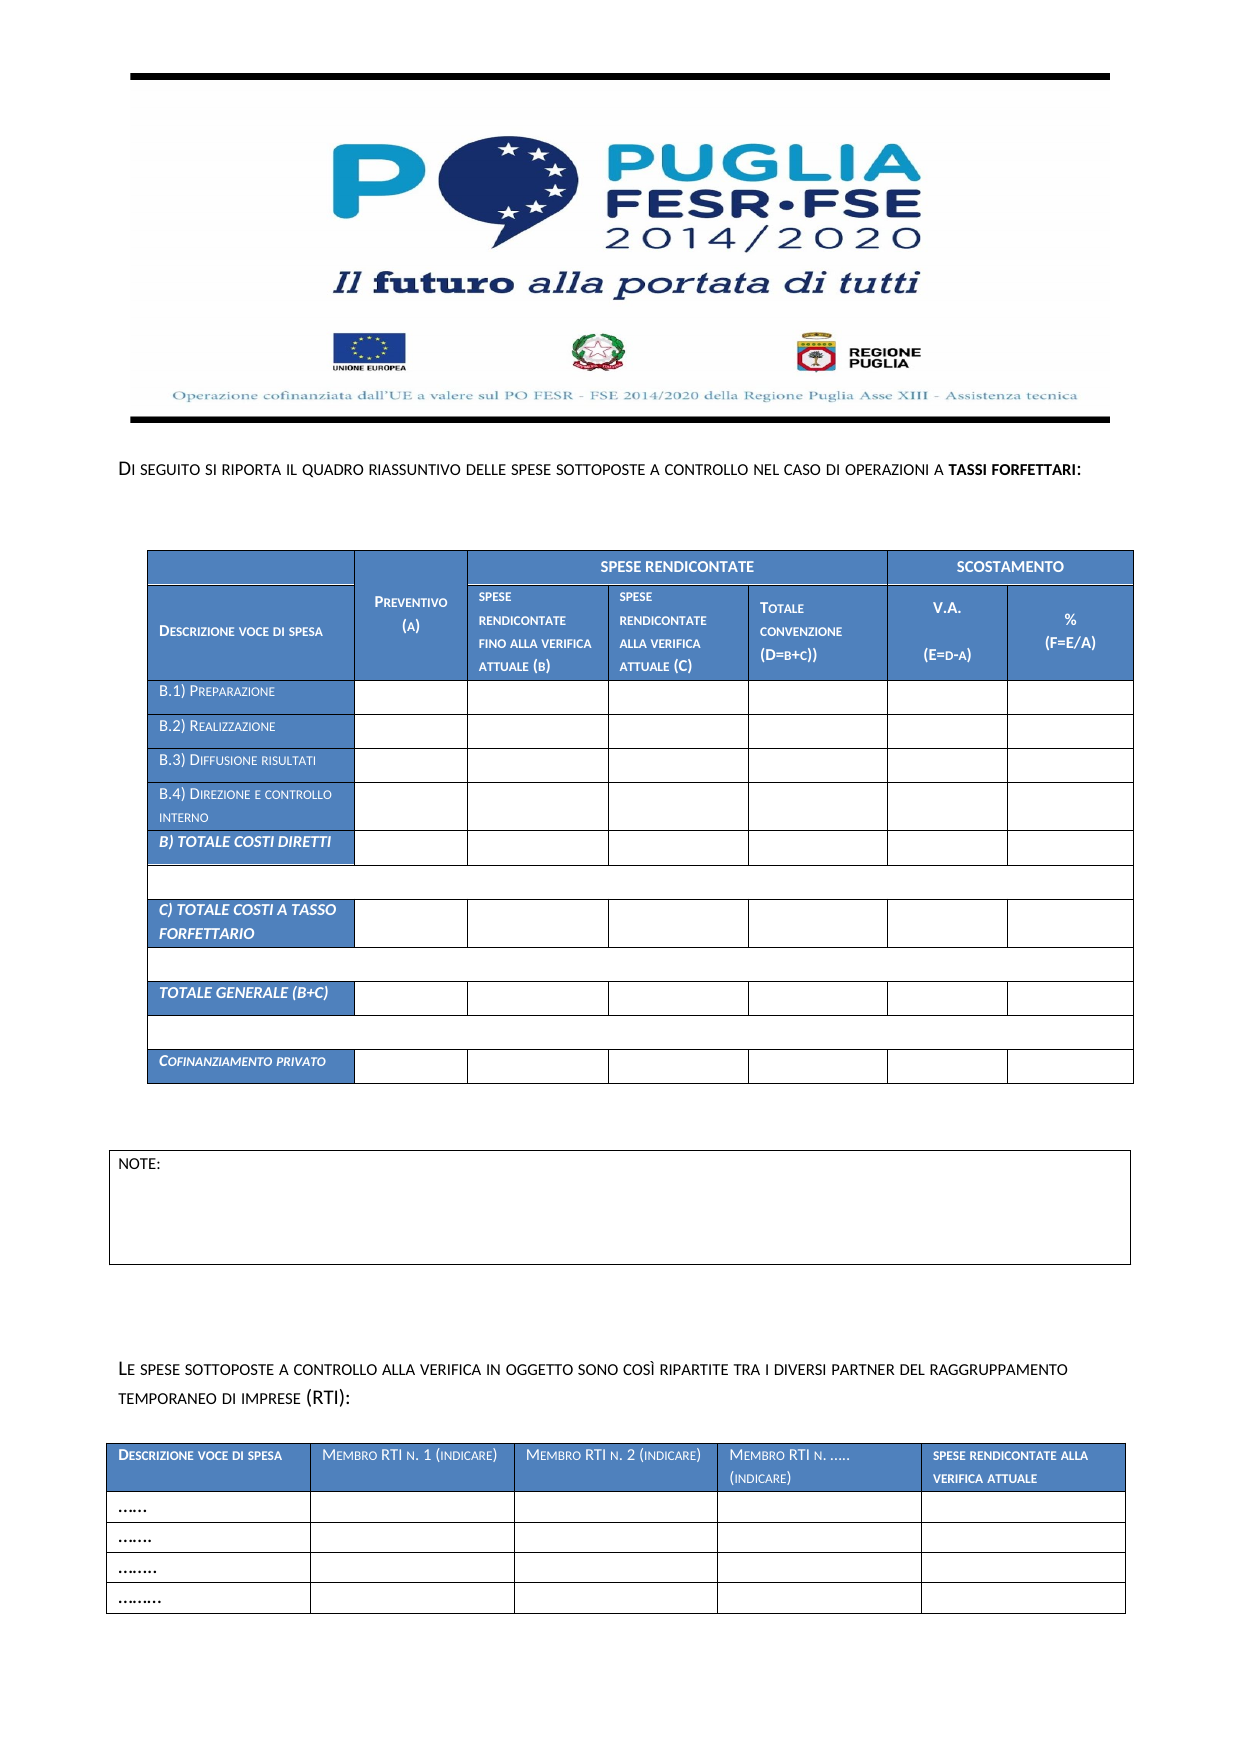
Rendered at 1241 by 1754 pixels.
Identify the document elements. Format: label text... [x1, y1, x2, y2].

table_cell [718, 1492, 921, 1522]
table_cell V.A. (E=d-a) [888, 586, 1007, 680]
table_header SCOSTAMENTO [888, 551, 1133, 584]
table_header Descrizione voce di spesa [107, 1444, 310, 1491]
table_cell [515, 1583, 717, 1612]
table_cell ……. [107, 1523, 310, 1552]
table_cell [1008, 749, 1133, 782]
text Le spese sottoposte a controllo alla verifica in oggetto sono così ripartite tra i diversi partner del raggruppamento temporaneo di imprese (RTI): [118, 1355, 1122, 1410]
table_cell [718, 1523, 921, 1552]
table_cell Totale convenzione (D=b+c)) [749, 586, 887, 680]
table_cell [355, 783, 467, 830]
table_cell [718, 1553, 921, 1582]
table_cell [468, 749, 608, 782]
table_cell [888, 831, 1007, 864]
table_cell B.2) Realizzazione [148, 715, 354, 748]
table_cell C) TOTALE COSTI A TASSO FORFETTARIO [148, 900, 354, 947]
table_cell [1008, 783, 1133, 830]
table_cell [609, 982, 748, 1015]
table_header Membro RTI n. 2 (indicare) [515, 1444, 717, 1491]
table_header Preventivo (a) [355, 551, 467, 680]
table_cell TOTALE GENERALE (B+C) [148, 982, 354, 1015]
table_cell B.3) Diffusione risultati [148, 749, 354, 782]
table_cell [749, 900, 887, 947]
table_cell [888, 715, 1007, 748]
table_cell [311, 1553, 514, 1582]
table_cell [922, 1492, 1125, 1522]
table_cell [468, 831, 608, 864]
table_cell Cofinanziamento privato [148, 1050, 354, 1083]
table_header Membro RTI n. ….. (indicare) [718, 1444, 921, 1491]
table_cell % (F=E/A) [1008, 586, 1133, 680]
table_cell [888, 982, 1007, 1015]
text Di seguito si riporta il quadro riassuntivo delle spese sottoposte a controllo nel caso di operazioni a tassi forfettari: [118, 455, 1122, 481]
table_cell [1008, 831, 1133, 864]
table_cell [922, 1523, 1125, 1552]
table_header spese rendicontate alla verifica attuale [922, 1444, 1125, 1491]
table_cell Descrizione voce di spesa [148, 586, 354, 680]
table_cell [609, 681, 748, 714]
table_cell [749, 715, 887, 748]
table_cell [148, 948, 1133, 981]
table_cell [515, 1523, 717, 1552]
table_cell [749, 783, 887, 830]
table_cell [609, 783, 748, 830]
table_cell [749, 1050, 887, 1083]
table_cell [609, 715, 748, 748]
table_cell …….. [107, 1553, 310, 1582]
table_cell [1008, 715, 1133, 748]
table_cell ……… [107, 1583, 310, 1612]
table_cell spese rendicontate alla verifica attuale (C) [609, 586, 748, 680]
table_cell [355, 831, 467, 864]
table_cell [468, 681, 608, 714]
table_cell [1008, 1050, 1133, 1083]
table_cell [311, 1583, 514, 1612]
text NOTE: [110, 1151, 1130, 1174]
table_cell [355, 900, 467, 947]
table_cell [609, 1050, 748, 1083]
table_cell [311, 1523, 514, 1552]
table_cell [1008, 982, 1133, 1015]
table_cell spese rendicontate fino alla verifica attuale (b) [468, 586, 608, 680]
table_cell B.4) Direzione e controllo interno [148, 783, 354, 830]
table_cell [355, 681, 467, 714]
table_cell [355, 1050, 467, 1083]
table_cell [355, 749, 467, 782]
table_cell …… [107, 1492, 310, 1522]
table_cell [468, 1050, 608, 1083]
table_cell [888, 681, 1007, 714]
table_cell [515, 1492, 717, 1522]
table_header SPESE RENDICONTATE [468, 551, 887, 584]
table_cell [922, 1553, 1125, 1582]
table_cell [888, 900, 1007, 947]
table_cell [468, 900, 608, 947]
table_cell [749, 982, 887, 1015]
table_cell [468, 982, 608, 1015]
table_cell [311, 1492, 514, 1522]
table_cell [468, 715, 608, 748]
table_cell [749, 681, 887, 714]
table_cell B.1) Preparazione [148, 681, 354, 714]
table_cell B) TOTALE COSTI DIRETTI [148, 831, 354, 864]
table_cell [749, 831, 887, 864]
table_cell [888, 1050, 1007, 1083]
table_cell [1008, 681, 1133, 714]
table_cell [718, 1583, 921, 1612]
table_cell [888, 783, 1007, 830]
table_cell [515, 1553, 717, 1582]
table_cell [468, 783, 608, 830]
table_cell [609, 749, 748, 782]
table_cell [922, 1583, 1125, 1612]
table_cell [888, 749, 1007, 782]
table_cell [355, 715, 467, 748]
table_cell [1008, 900, 1133, 947]
table_cell [749, 749, 887, 782]
table_header Membro RTI n. 1 (indicare) [311, 1444, 514, 1491]
picture [130, 73, 1110, 423]
table_cell [355, 982, 467, 1015]
table_cell [609, 831, 748, 864]
table_cell [148, 866, 1133, 898]
table_cell [148, 1016, 1133, 1049]
table_header [148, 551, 354, 584]
table_cell [609, 900, 748, 947]
